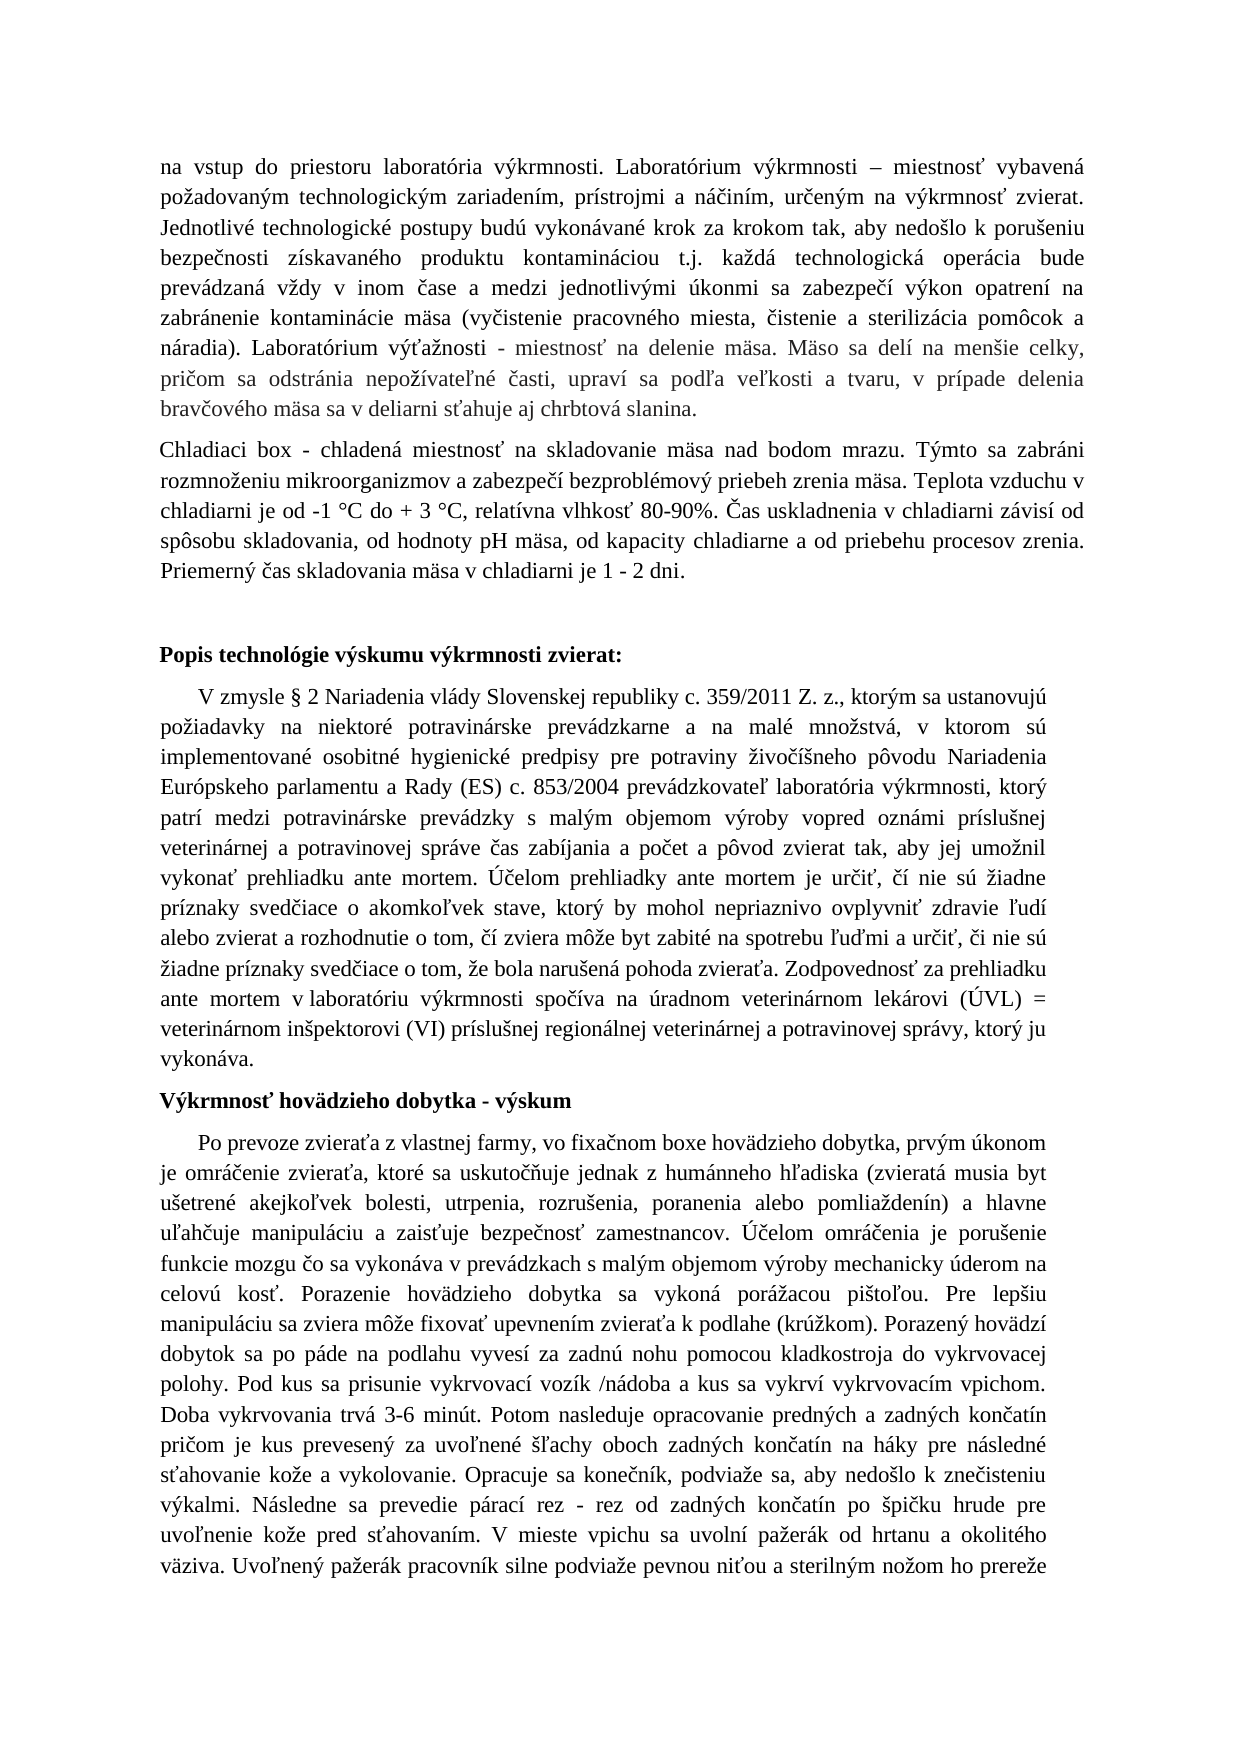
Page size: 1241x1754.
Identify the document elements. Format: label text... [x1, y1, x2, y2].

text Chladiaci box - chladená miestnosť na skladovanie mäsa nad bodom mrazu. Týmto sa zabráni rozmnoženiu mikroorganizmov a zabezpečí bezproblémový priebeh zrenia mäsa. Teplota vzduchu v chladiarni je od -1 °C do + 3 °C, relatívna vlhkosť 80-90%. Čas uskladnenia v chladiarni závisí od spôsobu skladovania, od hodnoty pH mäsa, od kapacity chladiarne a od priebehu procesov zrenia. Priemerný čas skladovania mäsa v chladiarni je 1 - 2 dni. [159, 437, 1084, 584]
text V zmysle § 2 Nariadenia vlády Slovenskej republiky c. 359/2011 Z. z., ktorým sa ustanovujú požiadavky na niektoré potravinárske prevádzkarne a na malé množstvá, v ktorom sú implementované osobitné hygienické predpisy pre potraviny živočíšneho pôvodu Nariadenia Európskeho parlamentu a Rady (ES) c. 853/2004 prevádzkovateľ laboratória výkrmnosti, ktorý patrí medzi potravinárske prevádzky s malým objemom výroby vopred oznámi príslušnej veterinárnej a potravinovej správe čas zabíjania a počet a pôvod zvierat tak, aby jej umožnil vykonať prehliadku ante mortem. Účelom prehliadky ante mortem je určiť, čí nie sú žiadne príznaky svedčiace o akomkoľvek stave, ktorý by mohol nepriaznivo ovplyvniť zdravie ľudí alebo zvierat a rozhodnutie o tom, čí zviera môže byt zabité na spotrebu ľuďmi a určiť, či nie sú žiadne príznaky svedčiace o tom, že bola narušená pohoda zvieraťa. Zodpovednosť za prehliadku ante mortem v laboratóriu výkrmnosti spočíva na úradnom veterinárnom lekárovi (ÚVL) = veterinárnom inšpektorovi (VI) príslušnej regionálnej veterinárnej a potravinovej správy, ktorý ju vykonáva. [160, 683, 1047, 1072]
text Výkrmnosť hovädzieho dobytka - výskum [159, 1087, 1093, 1113]
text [159, 153, 1084, 421]
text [160, 1129, 1047, 1578]
text Popis technológie výskumu výkrmnosti zvierat: [159, 641, 1093, 667]
